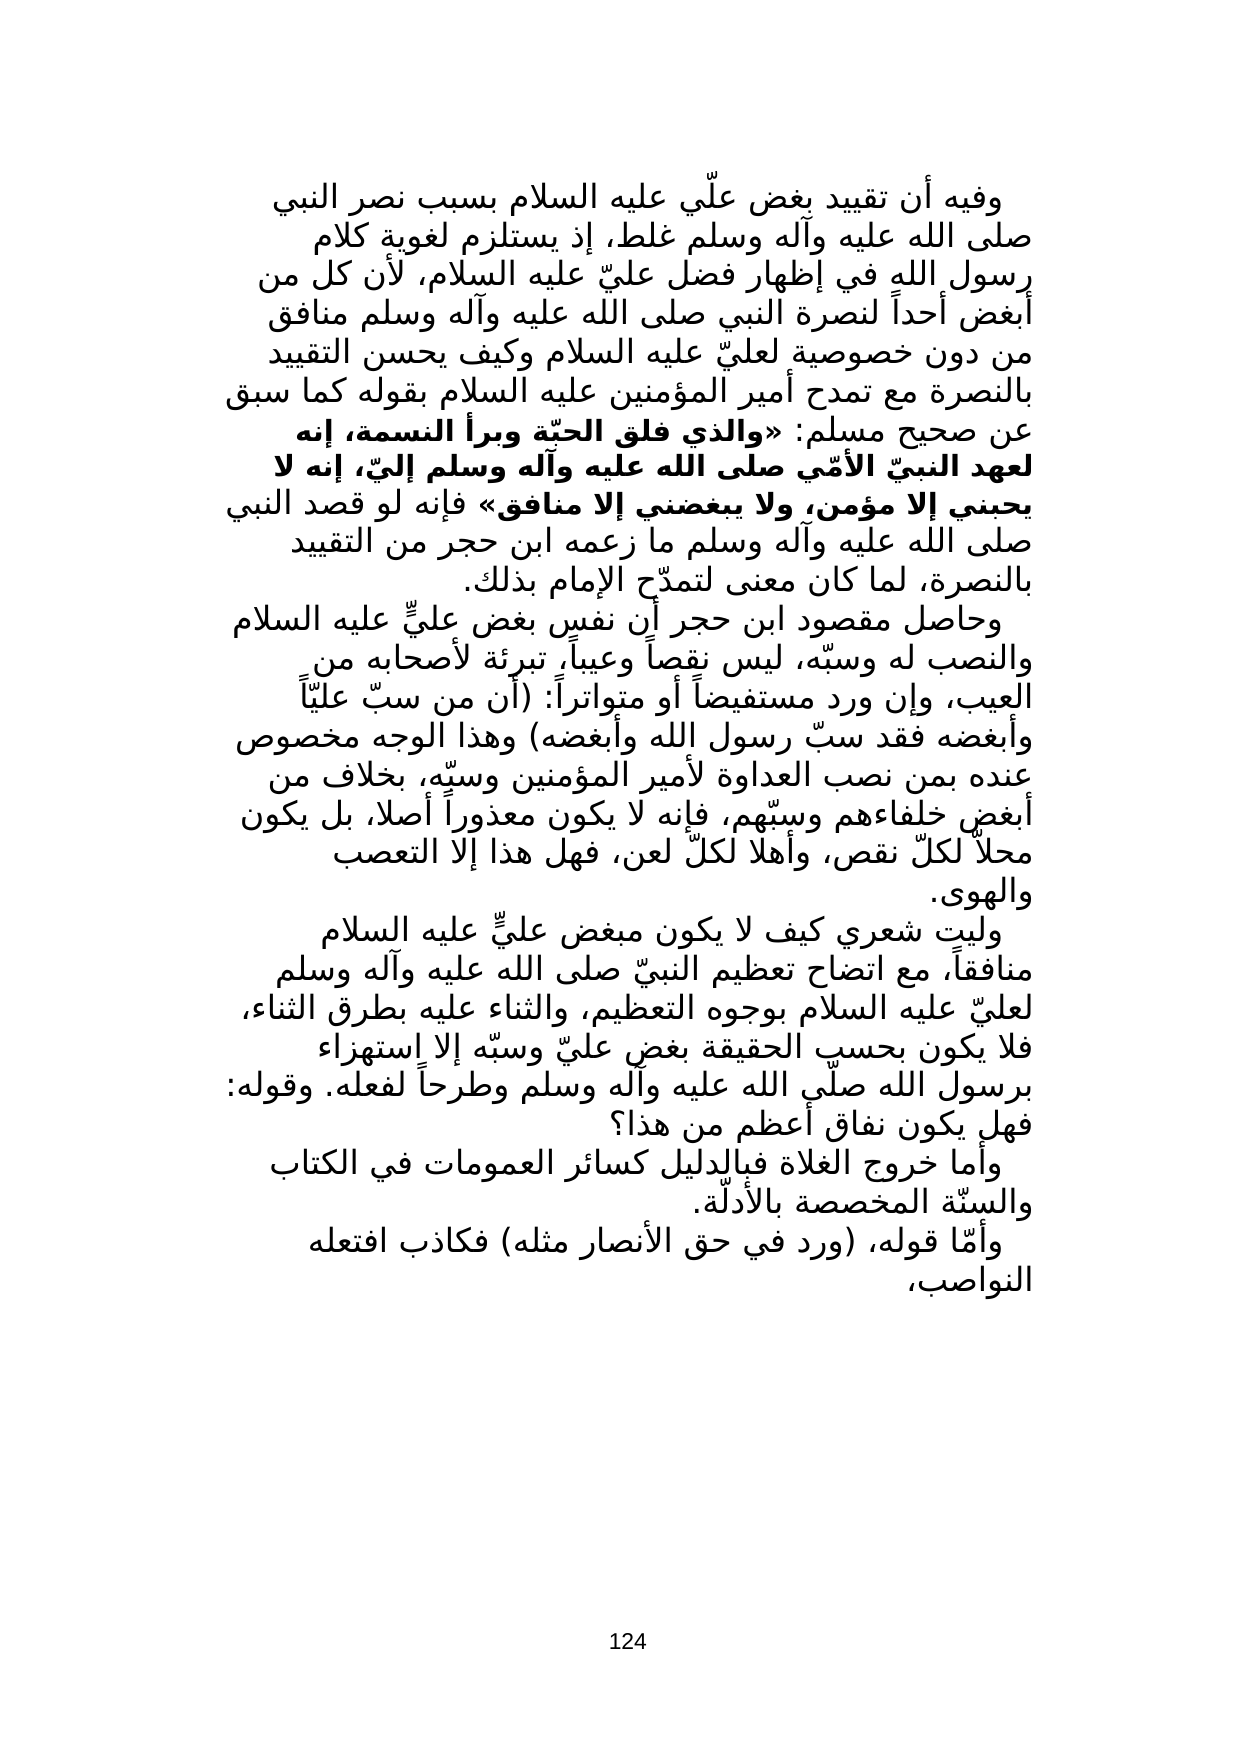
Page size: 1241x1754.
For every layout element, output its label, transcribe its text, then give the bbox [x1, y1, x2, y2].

text وأما خروج الغلاة فبالدليل كسائر العمومات في الكتاب والسنّة المخصصة بالأدلّة. [222, 1144, 1033, 1221]
text وأمّا قوله، (ورد في حق الأنصار مثله) فكاذب افتعله النواصب، [222, 1221, 1033, 1299]
text وحاصل مقصود ابن حجر أن نفس بغض عليٍّ عليه السلام والنصب له وسبّه، ليس نقصاً وعيباً، تبرئة لأصحابه من العيب، وإن ورد مستفيضاً أو متواتراً: (أن من سبّ عليّاً وأبغضه فقد سبّ رسول الله وأبغضه) وهذا الوجه مخصوص عنده بمن نصب العداوة لأمير المؤمنين وسبّه، بخلاف من أبغض خلفاءهم وسبّهم، فإنه لا يكون معذوراً أصلا، بل يكون محلاّ لكلّ نقص، وأهلا لكلّ لعن، فهل هذا إلا التعصب والهوى. [222, 600, 1033, 911]
text وليت شعري كيف لا يكون مبغض عليٍّ عليه السلام منافقاً، مع اتضاح تعظيم النبيّ صلى الله عليه وآله وسلم لعليّ عليه السلام بوجوه التعظيم، والثناء عليه بطرق الثناء، فلا يكون بحسب الحقيقة بغض عليّ وسبّه إلا استهزاء برسول الله صلّى الله عليه وآله وسلم وطرحاً لفعله. وقوله: فهل يكون نفاق أعظم من هذا؟ [222, 911, 1033, 1144]
text وفيه أن تقييد بغض علّي عليه السلام بسبب نصر النبي صلى الله عليه وآله وسلم غلط، إذ يستلزم لغوية كلام رسول الله في إظهار فضل عليّ عليه السلام، لأن كل من أبغض أحداً لنصرة النبي صلى الله عليه وآله وسلم منافق من دون خصوصية لعليّ عليه السلام وكيف يحسن التقييد بالنصرة مع تمدح أمير المؤمنين عليه السلام بقوله كما سبق عن صحيح مسلم: «والذي فلق الحبّة وبرأ النسمة، إنه لعهد النبيّ الأمّي صلى الله عليه وآله وسلم إليّ، إنه لا يحبني إلا مؤمن، ولا يبغضني إلا منافق» فإنه لو قصد النبي صلى الله عليه وآله وسلم ما زعمه ابن حجر من التقييد بالنصرة، لما كان معنى لتمدّح الإمام بذلك. [222, 177, 1033, 600]
